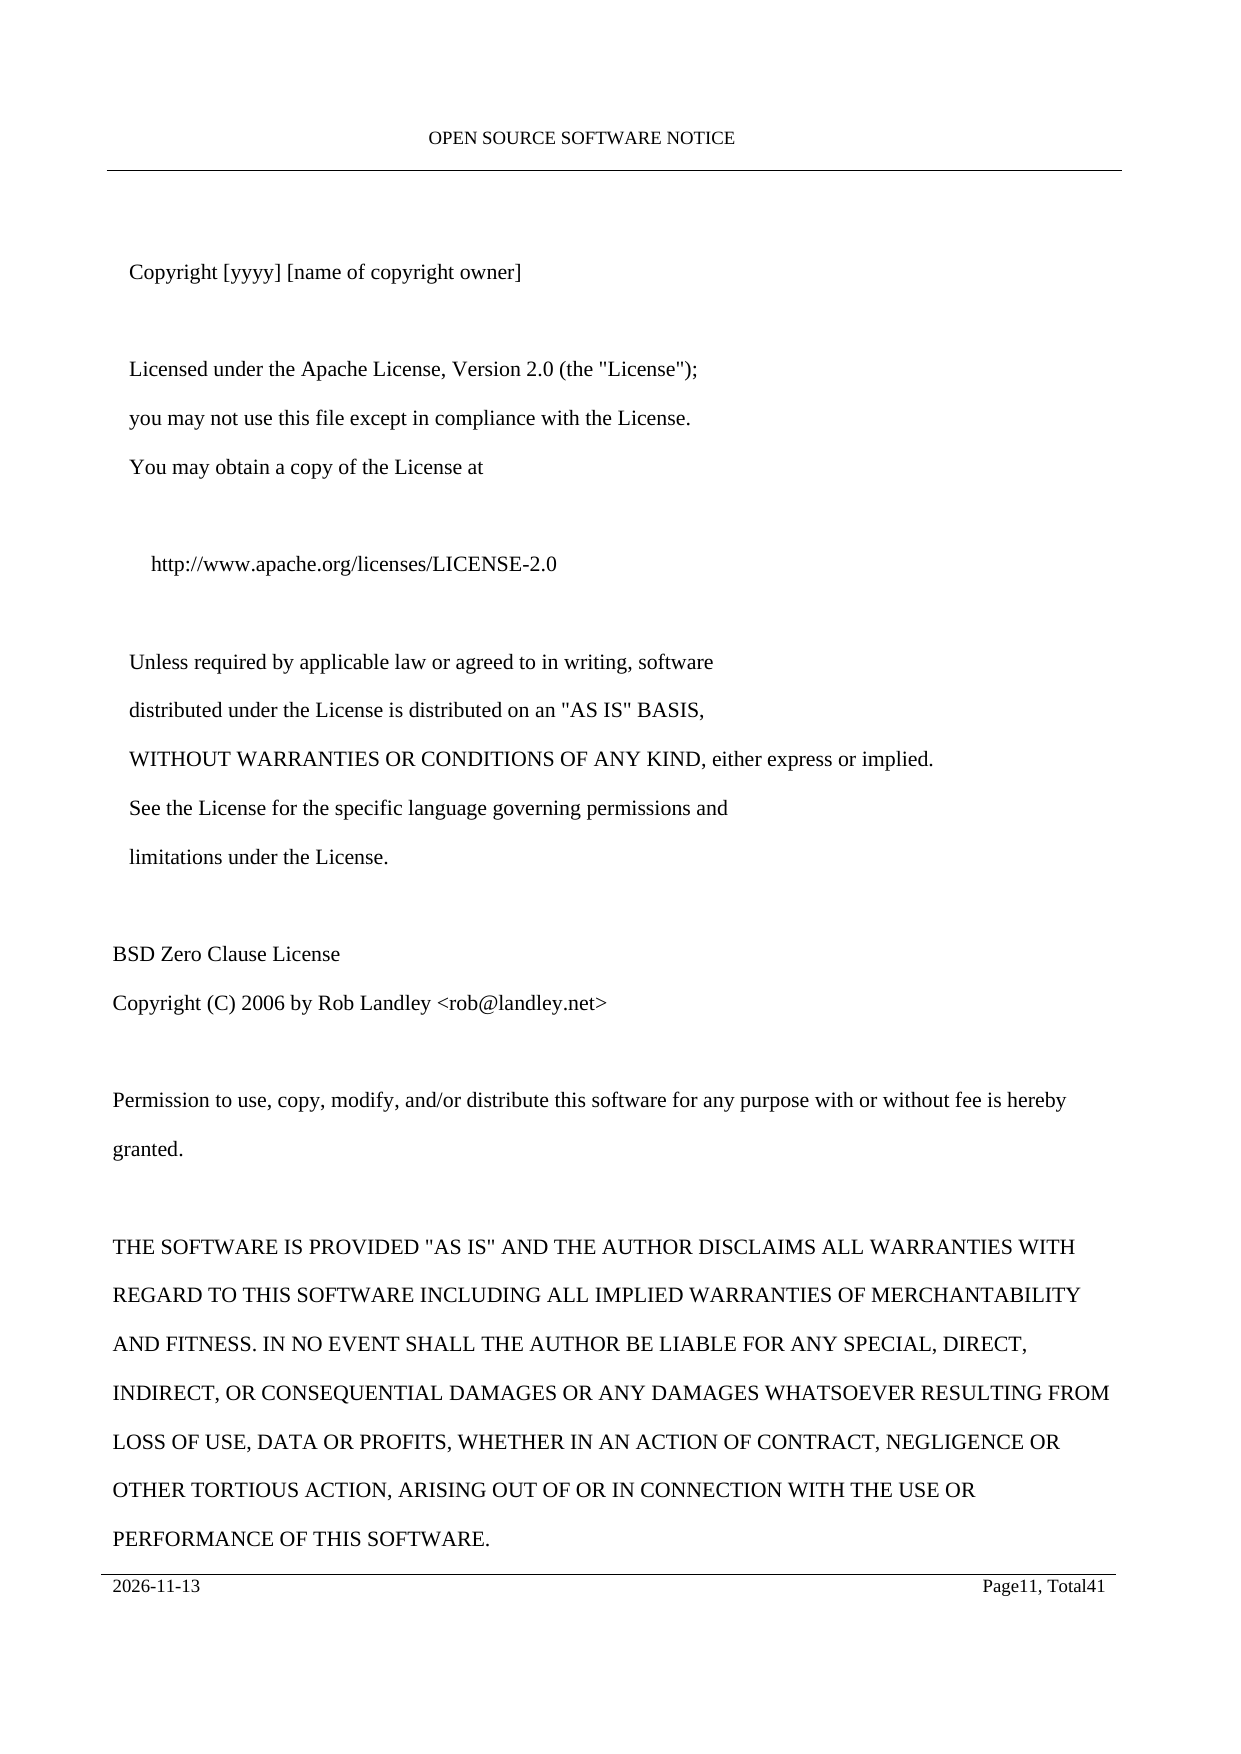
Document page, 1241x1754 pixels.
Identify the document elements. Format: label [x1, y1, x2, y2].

text [112, 206, 1128, 1555]
